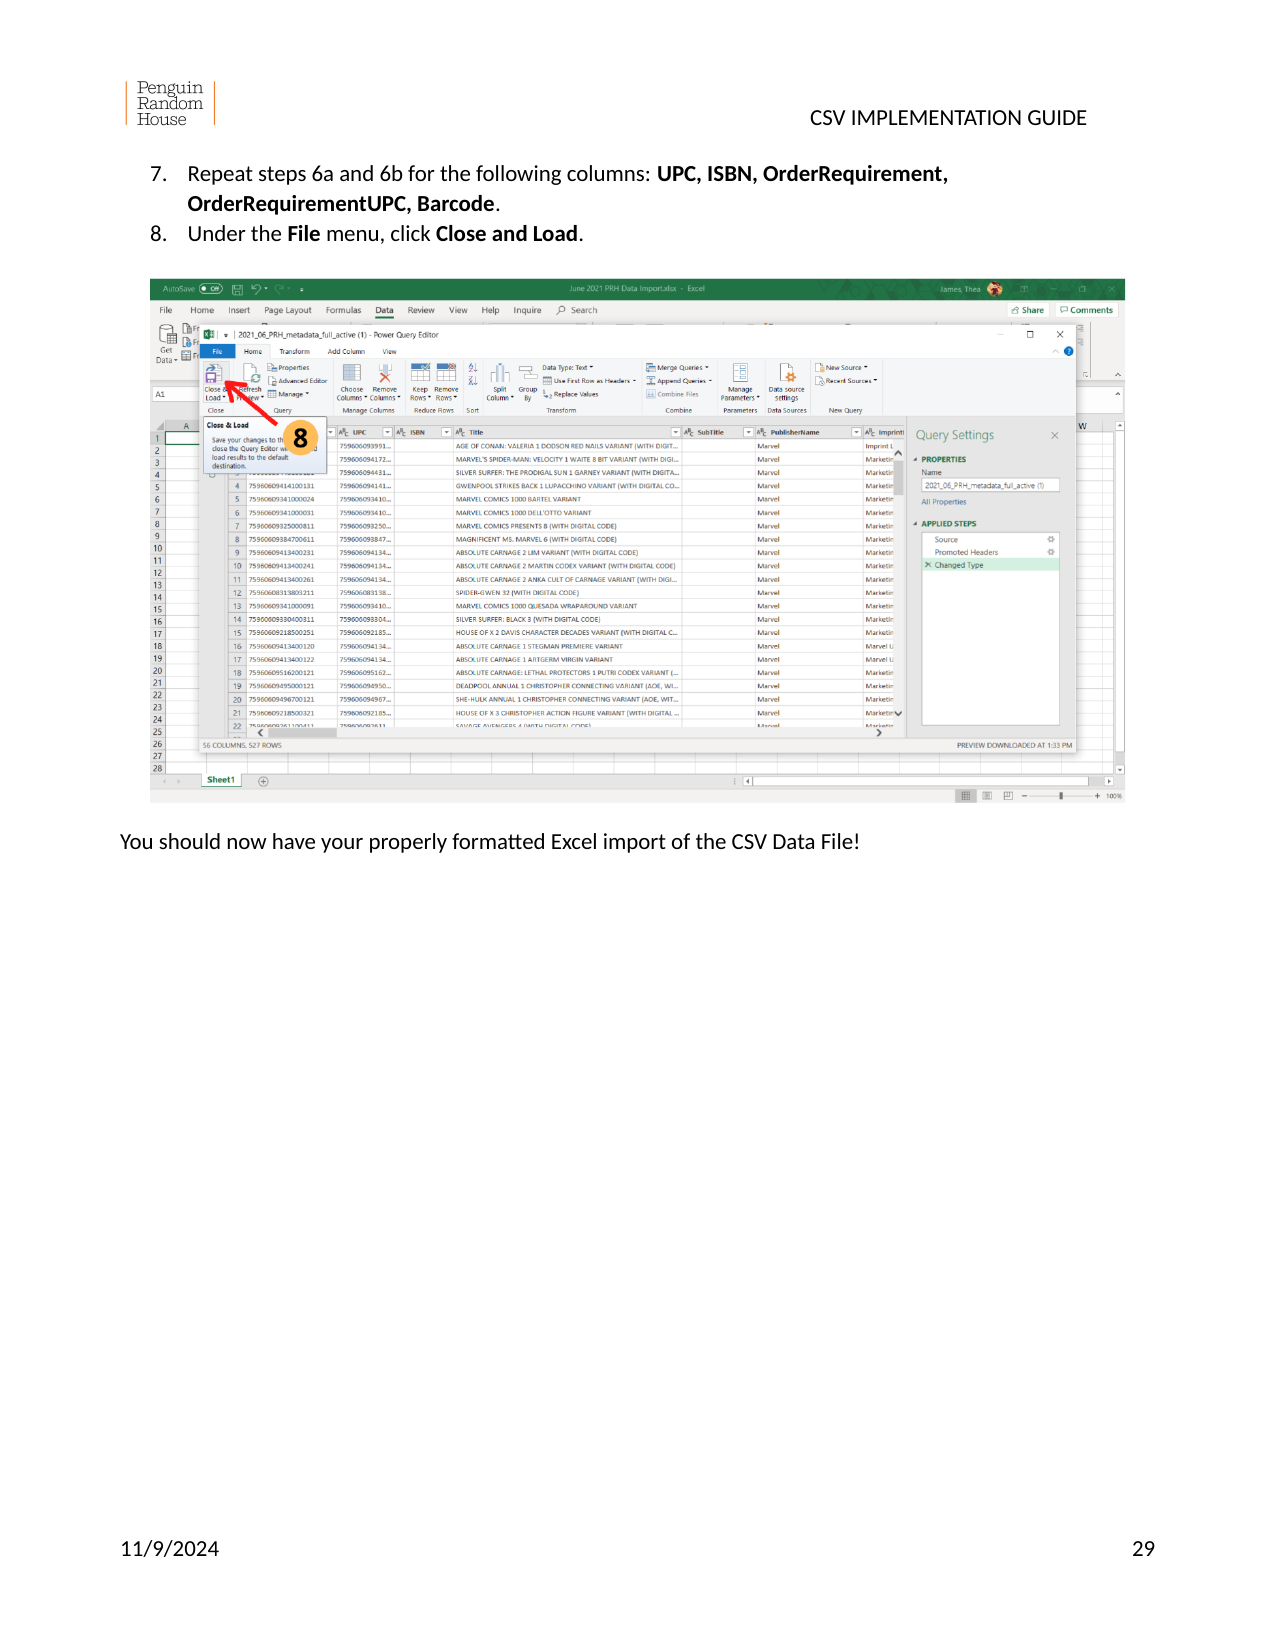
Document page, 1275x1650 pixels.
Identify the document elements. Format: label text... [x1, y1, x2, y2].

picture [150, 266, 1125, 815]
text You should now have your properly formatted Excel import of the CSV Data File! [120, 827, 1155, 855]
list Repeat steps 6a and 6b for the following columns: UPC, ISBN, OrderRequirement, OrderRequirementUPC, Barcode. [150, 159, 1162, 217]
list Under the File menu, click Close and Load. [150, 219, 1162, 247]
picture [120, 75, 221, 133]
